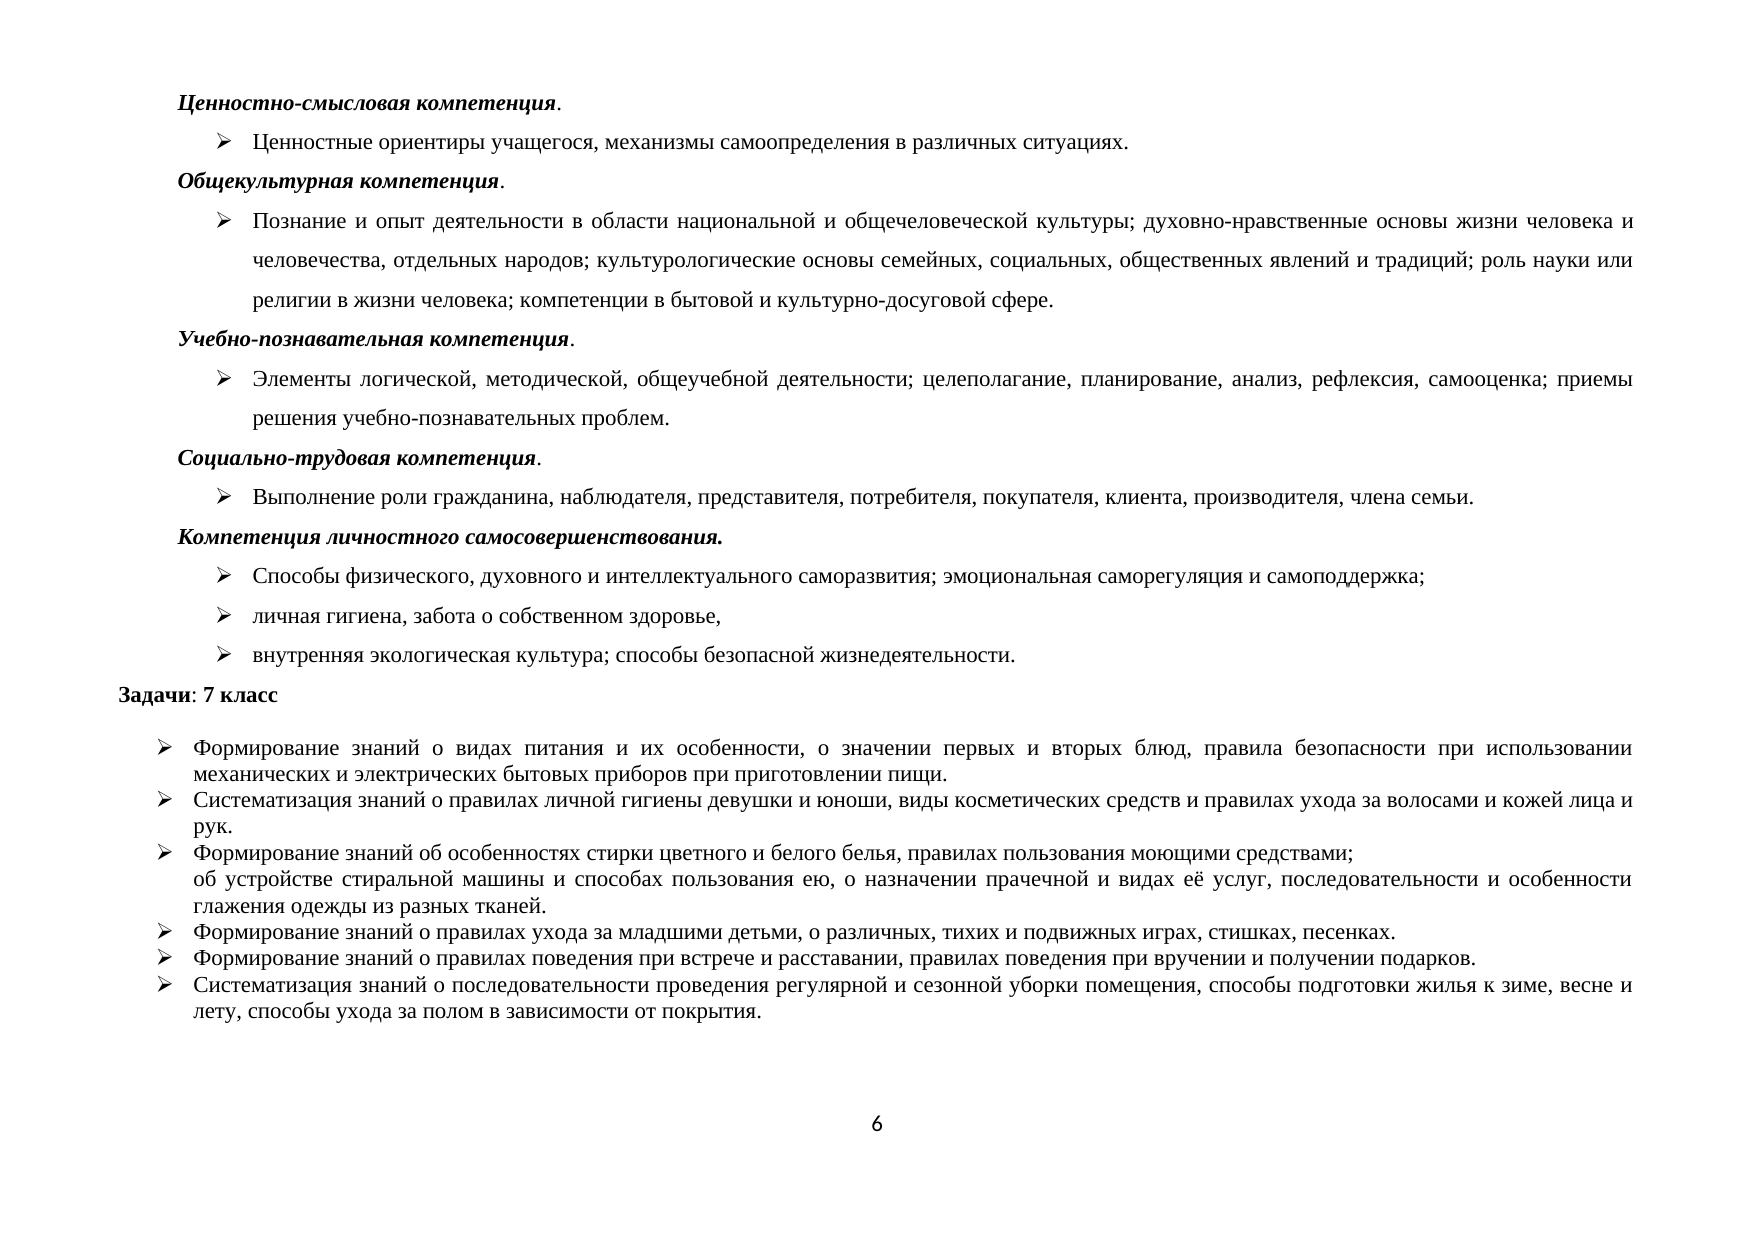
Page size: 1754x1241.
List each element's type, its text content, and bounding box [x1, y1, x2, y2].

list внутренняя экологическая культура; способы безопасной жизнедеятельности. [215, 641, 1636, 668]
list Выполнение роли гражданина, наблюдателя, представителя, потребителя, покупателя, клиента, производителя, члена семьи. [215, 483, 1636, 510]
list Формирование знаний о видах питания и их особенности, о значении первых и вторых блюд, правила безопасности при использовании механических и электрических бытовых приборов при приготовлении пищи. [156, 733, 1636, 786]
list Систематизация знаний о последовательности проведения регулярной и сезонной уборки помещения, способы подготовки жилья к зиме, весне и лету, способы ухода за полом в зависимости от покрытия. [156, 971, 1636, 1023]
list личная гигиена, забота о собственном здоровье, [215, 602, 1636, 628]
list Способы физического, духовного и интеллектуального саморазвития; эмоциональная саморегуляция и самоподдержка; [215, 562, 1636, 589]
text Социально-трудовая компетенция. [118, 444, 1636, 470]
list Познание и опыт деятельности в области национальной и общечеловеческой культуры; духовно-нравственные основы жизни человека и человечества, отдельных народов; культурологические основы семейных, социальных, общественных явлений и традиций; роль науки или религии в жизни человека; компетенции в бытовой и культурно-досуговой сфере. [215, 207, 1636, 312]
list Ценностные ориентиры учащегося, механизмы самоопределения в различных ситуациях. [215, 128, 1636, 154]
text Общекультурная компетенция. [118, 168, 1636, 194]
list Элементы логической, методической, общеучебной деятельности; целеполагание, планирование, анализ, рефлексия, самооценка; приемы решения учебно-познавательных проблем. [215, 365, 1636, 431]
list Формирование знаний об особенностях стирки цветного и белого белья, правилах пользования моющими средствами; [156, 839, 1636, 865]
text Учебно-познавательная компетенция. [118, 326, 1636, 352]
text об устройстве стиральной машины и способах пользования ею, о назначении прачечной и видах её услуг, последовательности и особенности глажения одежды из разных тканей. [193, 865, 1636, 918]
text Ценностно-смысловая компетенция. [118, 89, 1636, 115]
text Задачи: 7 класс [118, 681, 1636, 707]
list Формирование знаний о правилах ухода за младшими детьми, о различных, тихих и подвижных играх, стишках, песенках. [156, 918, 1636, 944]
list Формирование знаний о правилах поведения при встрече и расставании, правилах поведения при вручении и получении подарков. [156, 944, 1636, 971]
list Систематизация знаний о правилах личной гигиены девушки и юноши, виды косметических средств и правилах ухода за волосами и кожей лица и рук. [156, 786, 1636, 839]
text Компетенция личностного самосовершенствования. [118, 523, 1636, 549]
